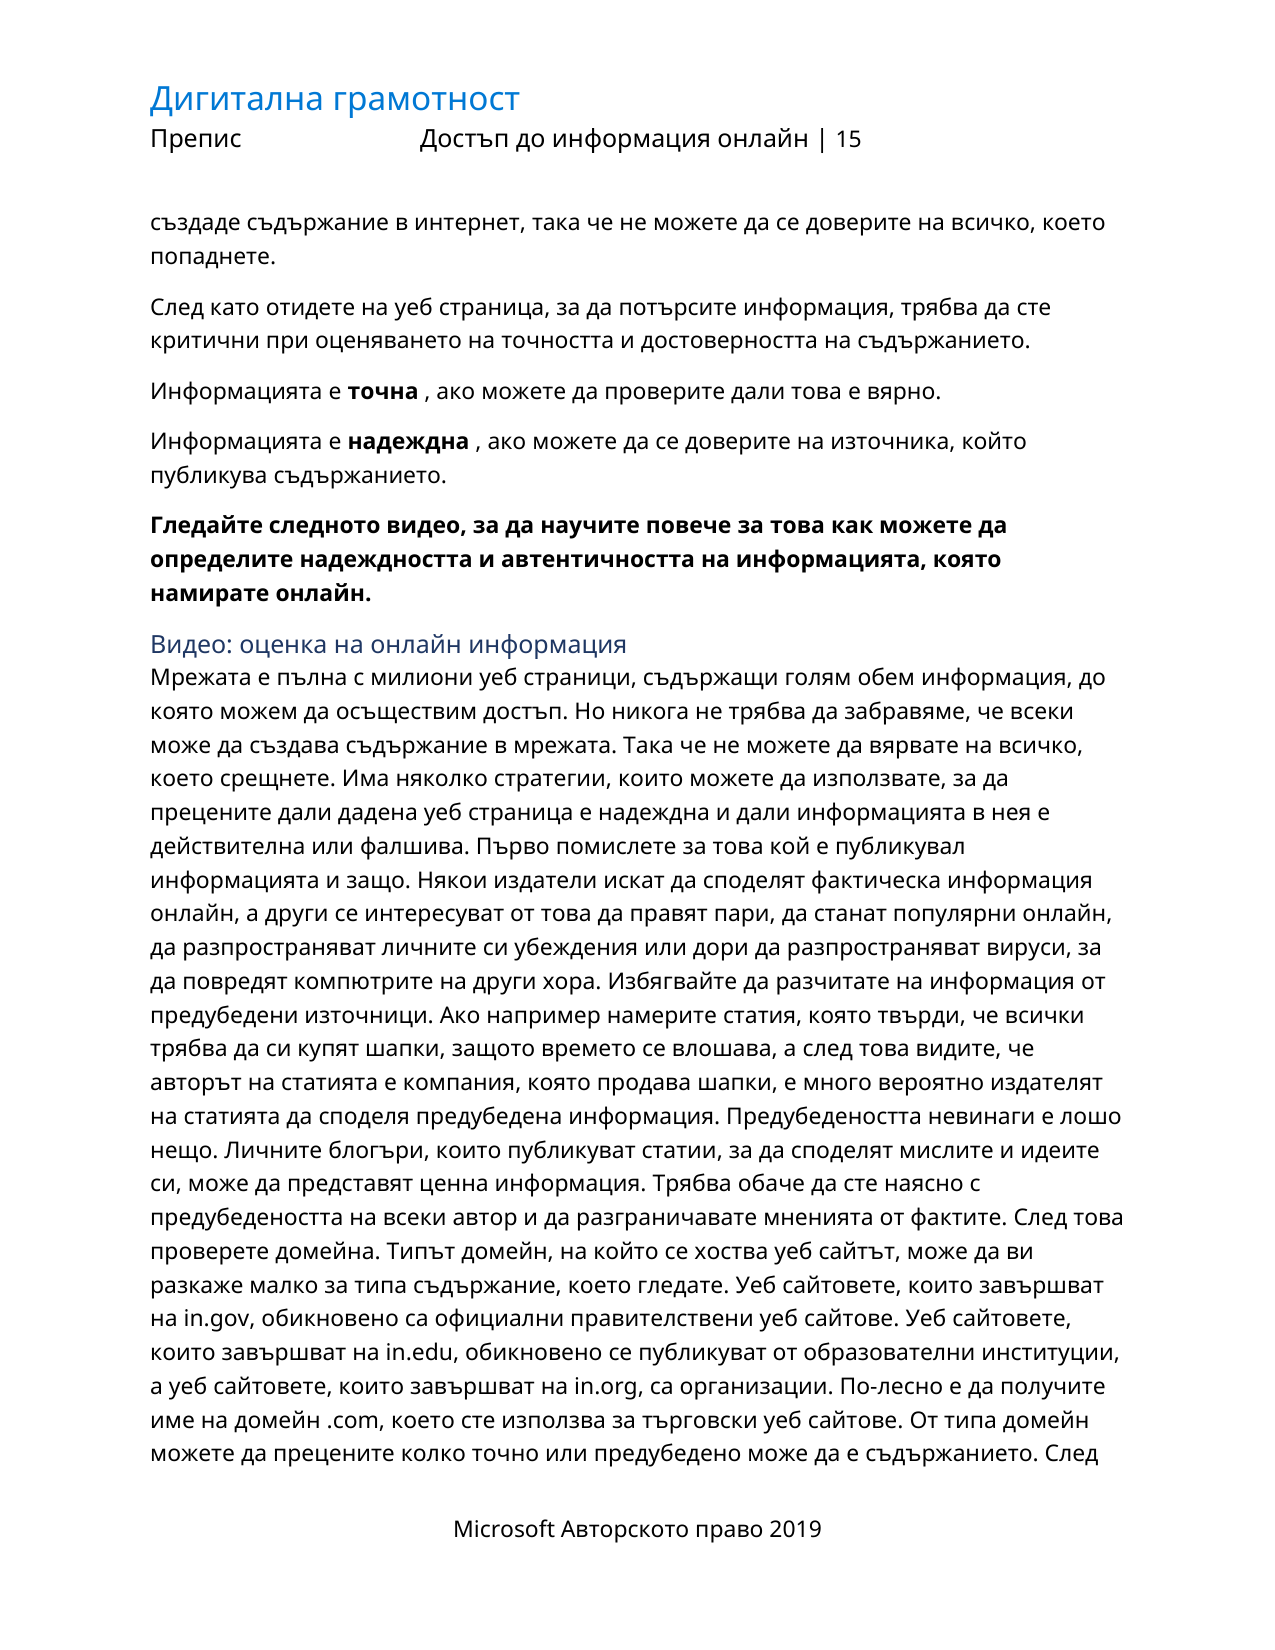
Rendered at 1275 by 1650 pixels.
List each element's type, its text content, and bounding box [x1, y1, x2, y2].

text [150, 661, 1125, 1469]
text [150, 206, 1125, 271]
text Информацията е надеждна , ако можете да се доверите на източника, който публикува съдържанието. [150, 425, 1125, 490]
subtitle Видео: оценка на онлайн информация [150, 627, 1125, 661]
text Информацията е точна , ако можете да проверите дали това е вярно. [150, 374, 1125, 406]
text След като отидете на уеб страница, за да потърсите информация, трябва да сте критични при оценяването на точността и достоверността на съдържанието. [150, 290, 1125, 355]
text Гледайте следното видео, за да научите повече за това как можете да определите надеждността и автентичността на информацията, която намирате онлайн. [150, 509, 1125, 608]
